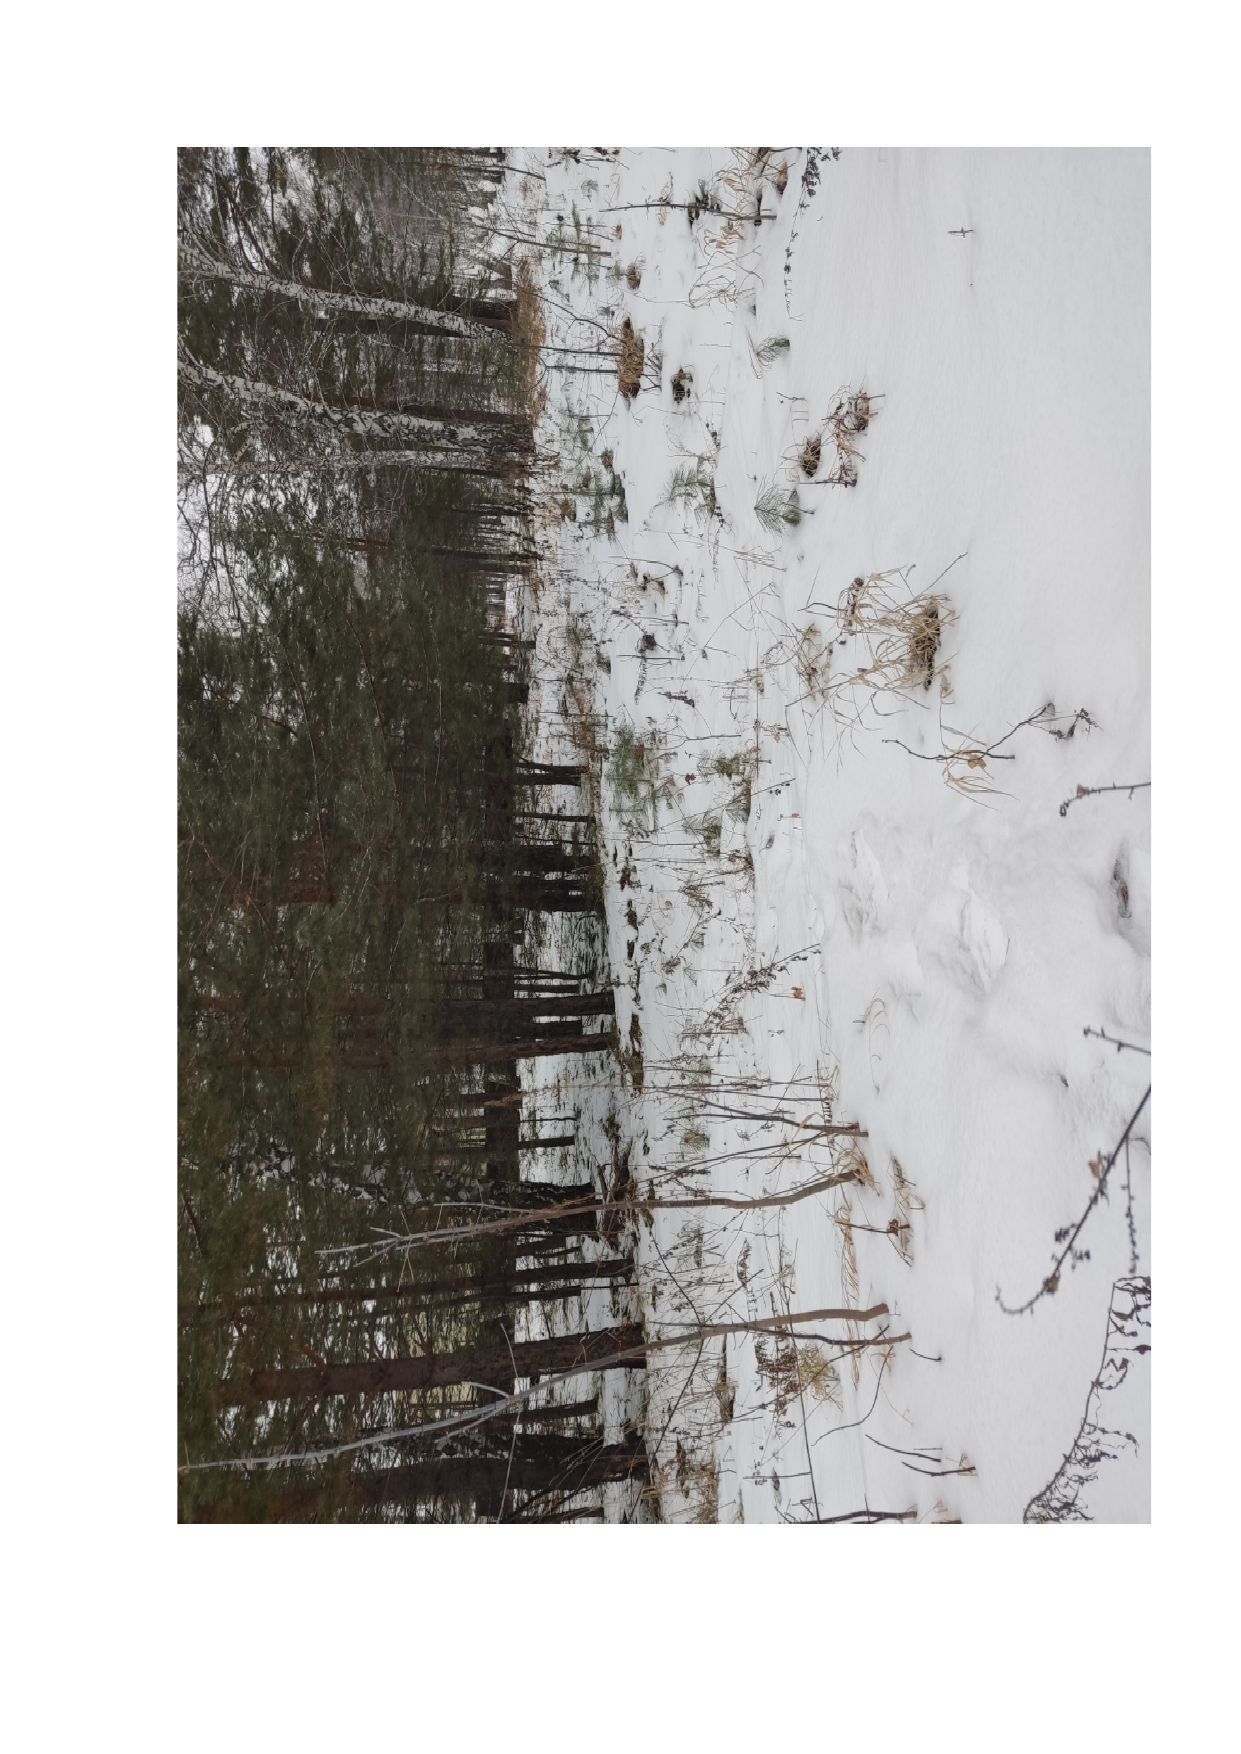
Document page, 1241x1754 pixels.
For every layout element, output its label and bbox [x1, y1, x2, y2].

picture [177, 147, 1152, 1524]
